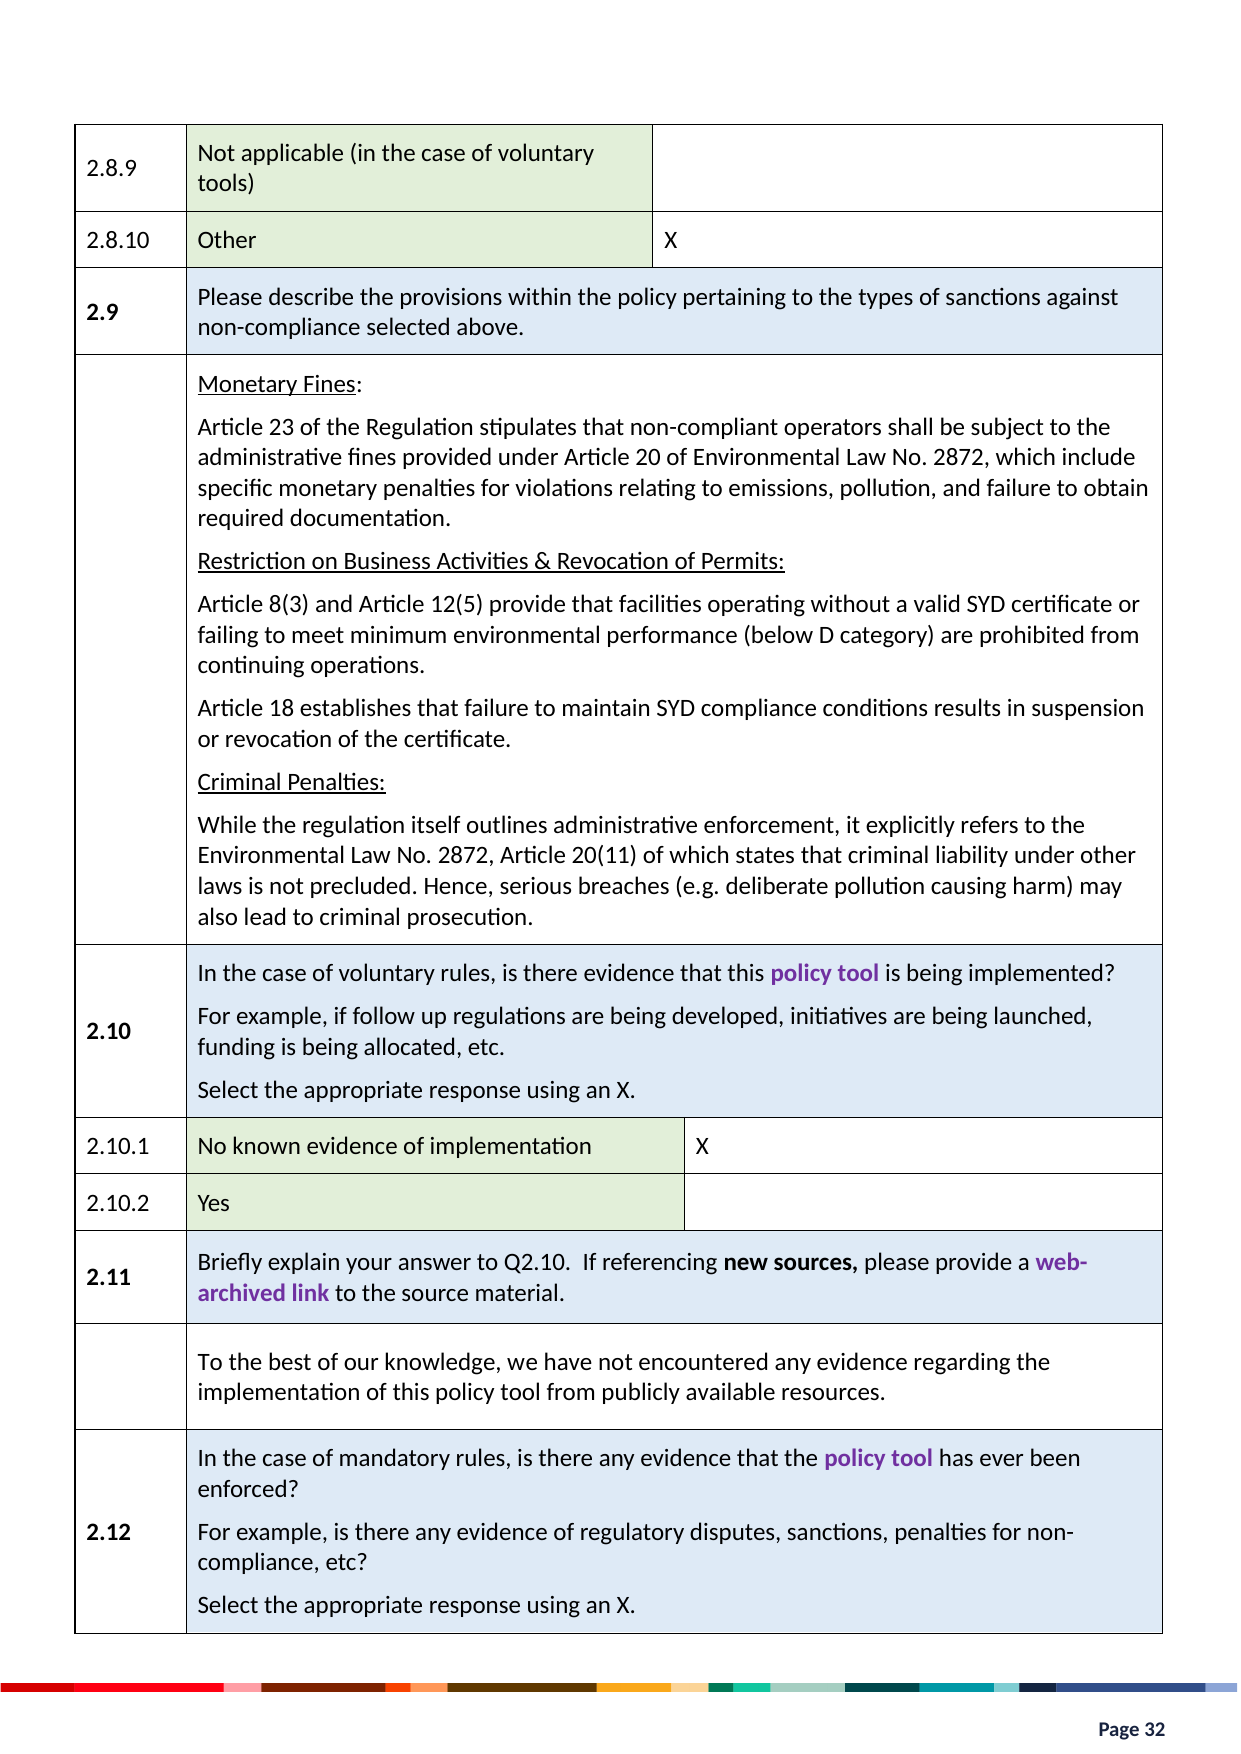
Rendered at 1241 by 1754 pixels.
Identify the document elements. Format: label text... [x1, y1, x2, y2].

table_cell In the case of mandatory rules, is there any evidence that the policy tool has ever been enforced? For example, is there any evidence of regulatory disputes, sanctions, penalties for non-compliance, etc? Select the appropriate response using an X. [187, 1430, 1162, 1632]
table_cell 2.9 [76, 268, 186, 354]
table_cell In the case of voluntary rules, is there evidence that this policy tool is being implemented? For example, if follow up regulations are being developed, initiatives are being launched, funding is being allocated, etc. Select the appropriate response using an X. [187, 945, 1162, 1117]
table_cell 2.10.2 [76, 1174, 186, 1230]
table_cell 2.8.9 [76, 125, 186, 211]
table_cell [76, 355, 186, 944]
table_cell [76, 1324, 186, 1429]
table_cell 2.12 [76, 1430, 186, 1632]
table_cell To the best of our knowledge, we have not encountered any evidence regarding the implementation of this policy tool from publicly available resources. [187, 1324, 1162, 1429]
table_cell X [685, 1118, 1162, 1173]
table_cell No known evidence of implementation [187, 1118, 684, 1173]
table_cell [685, 1174, 1162, 1230]
table_cell 2.11 [76, 1231, 186, 1323]
table_cell [653, 125, 1162, 211]
table_cell Not applicable (in the case of voluntary tools) [187, 125, 652, 211]
table_cell 2.10.1 [76, 1118, 186, 1173]
table_cell Briefly explain your answer to Q2.10. If referencing new sources, please provide a web-archived link to the source material. [187, 1231, 1162, 1323]
table_cell X [653, 212, 1162, 267]
table_cell Please describe the provisions within the policy pertaining to the types of sanctions against non-compliance selected above. [187, 268, 1162, 354]
table_cell Yes [187, 1174, 684, 1230]
table_cell Other [187, 212, 652, 267]
table_cell 2.8.10 [76, 212, 186, 267]
table_cell 2.10 [76, 945, 186, 1117]
table_cell Monetary Fines: Article 23 of the Regulation stipulates that non-compliant operators shall be subject to the administrative fines provided under Article 20 of Environmental Law No. 2872, which include specific monetary penalties for violations relating to emissions, pollution, and failure to obtain required documentation. Restriction on Business Activities & Revocation of Permits: Article 8(3) and Article 12(5) provide that facilities operating without a valid SYD certificate or failing to meet minimum environmental performance (below D category) are prohibited from continuing operations. Article 18 establishes that failure to maintain SYD compliance conditions results in suspension or revocation of the certificate. Criminal Penalties: While the regulation itself outlines administrative enforcement, it explicitly refers to the Environmental Law No. 2872, Article 20(11) of which states that criminal liability under other laws is not precluded. Hence, serious breaches (e.g. deliberate pollution causing harm) may also lead to criminal prosecution. [187, 355, 1162, 944]
picture [0, 1683, 1236, 1692]
